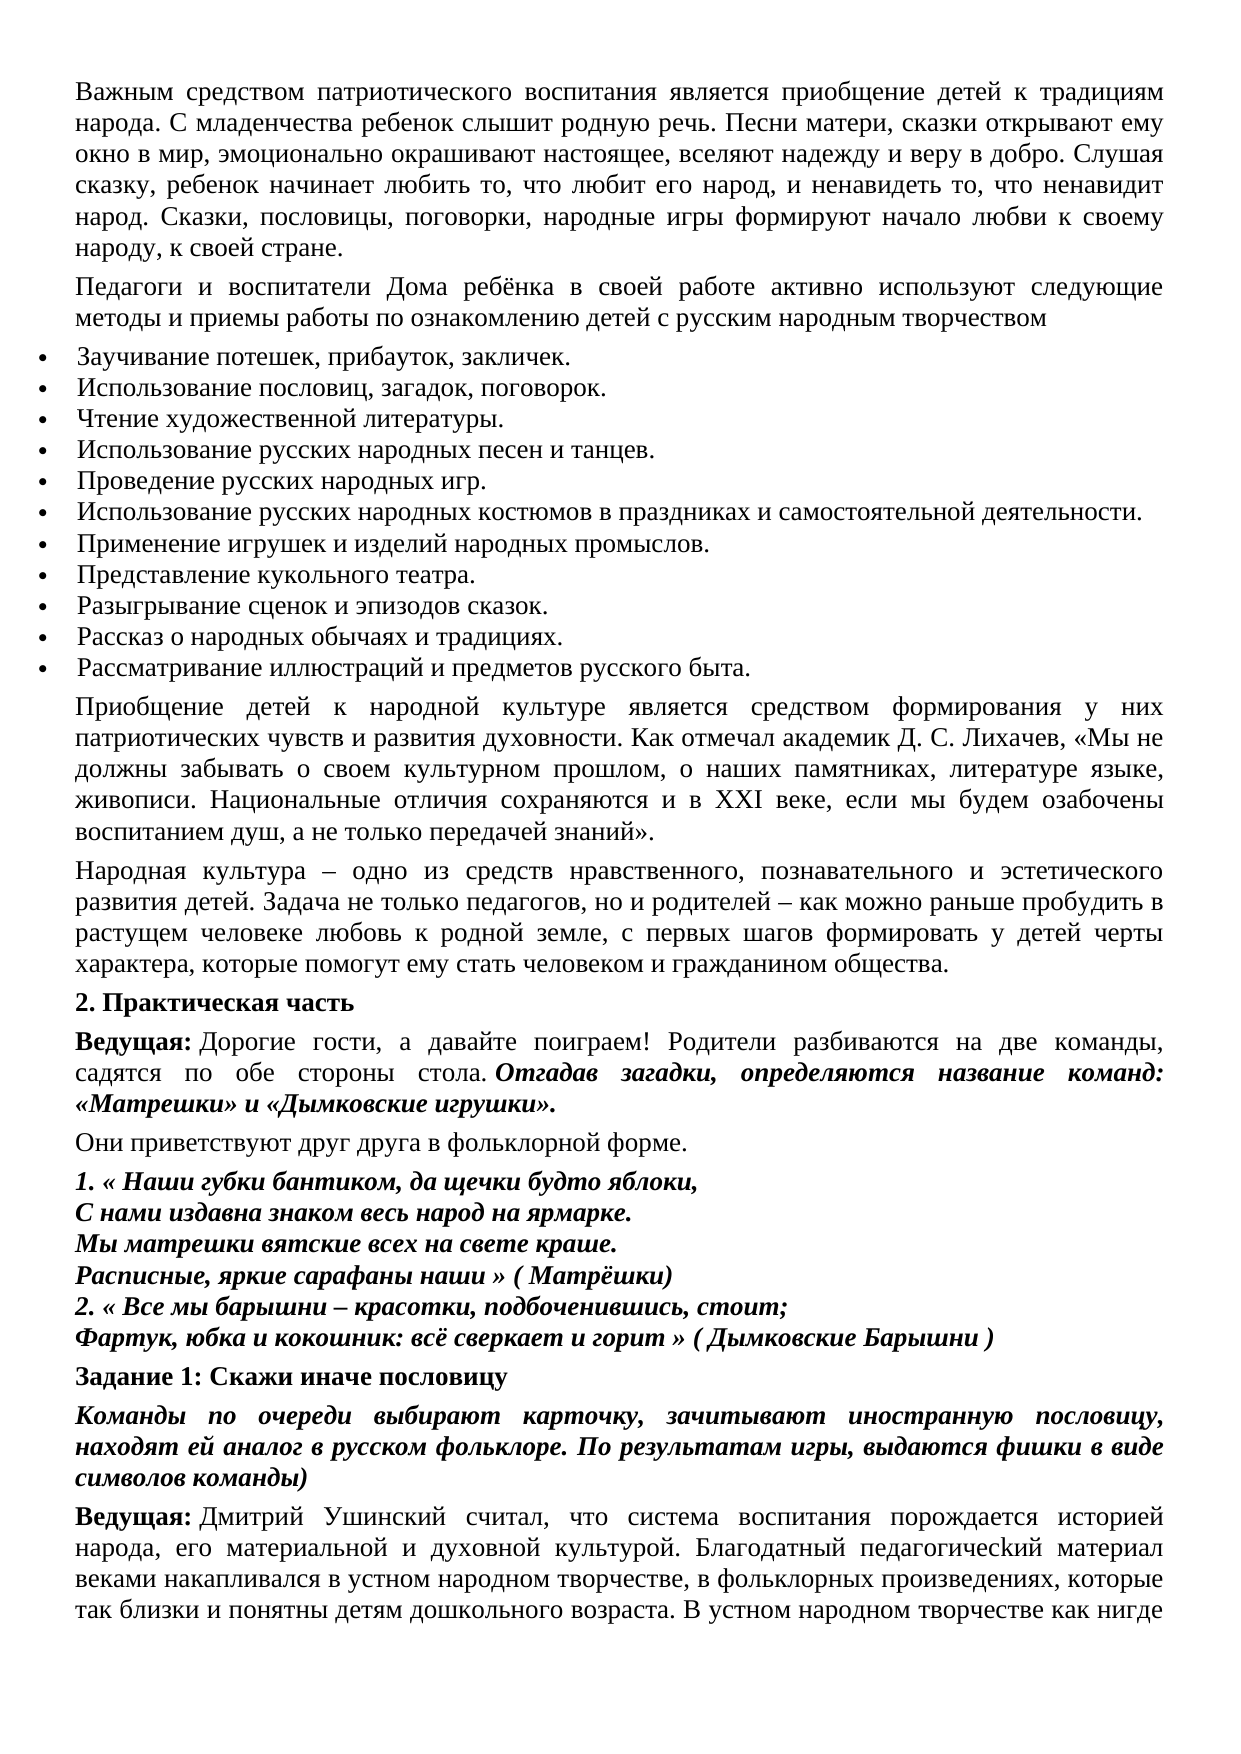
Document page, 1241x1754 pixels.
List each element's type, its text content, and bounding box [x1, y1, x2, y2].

list Проведение русских народных игр. [39, 464, 1165, 496]
text 2. « Все мы барышни – красотки, подбоченившись, стоит; [75, 1290, 1165, 1321]
text 2. Практическая часть [75, 986, 1165, 1017]
list Использование пословиц, загадок, поговорок. [39, 371, 1165, 402]
text 1. « Наши губки бантиком, да щечки будто яблоки, [75, 1165, 1165, 1196]
text Расписные, яркие сарафаны наши » ( Матрёшки) [75, 1259, 1165, 1290]
text Мы матрешки вятские всех на свете краше. [75, 1228, 1165, 1259]
text Педагоги и воспитатели Дома ребёнка в своей работе активно используют следующие методы и приемы работы по ознакомлению детей с русским народным творчеством [75, 270, 1165, 332]
list Представление кукольного театра. [39, 558, 1165, 589]
list Заучивание потешек, прибауток, закличек. [39, 340, 1165, 371]
text С нами издавна знаком весь народ на ярмарке. [75, 1196, 1165, 1228]
list Использование русских народных песен и танцев. [39, 433, 1165, 464]
list Использование русских народных костюмов в праздниках и самостоятельной деятельности. [39, 496, 1165, 527]
list Чтение художественной литературы. [39, 402, 1165, 433]
list Применение игрушек и изделий народных промыслов. [39, 527, 1165, 558]
text Фартук, юбка и кокошник: всё сверкает и горит » ( Дымковские Барышни ) [75, 1321, 1165, 1352]
text Ведущая: Дорогие гости, а давайте поиграем! Родители разбиваются на две команды, садятся по обе стороны стола. Отгадав загадки, определяются название команд: «Матрешки» и «Дымковские игрушки». [75, 1025, 1165, 1118]
text Приобщение детей к народной культуре является средством формирования у них патриотических чувств и развития духовности. Как отмечал академик Д. С. Лихачев, «Мы не должны забывать о своем культурном прошлом, о наших памятниках, литературе языке, живописи. Национальные отличия сохраняются и в ХХI веке, если мы будем озабочены воспитанием душ, а не только передачей знаний». [75, 690, 1165, 846]
text Команды по очереди выбирают карточку, зачитывают иностранную пословицу, находят ей аналог в русском фольклоре. По результатам игры, выдаются фишки в виде символов команды) [75, 1399, 1165, 1492]
text Важным средством патриотического воспитания является приобщение детей к традициям народа. С младенчества ребенок слышит родную речь. Песни матери, сказки открывают ему окно в мир, эмоционально окрашивают настоящее, вселяют надежду и веру в добро. Слушая сказку, ребенок начинает любить то, что любит его народ, и ненавидеть то, что ненавидит народ. Сказки, пословицы, поговорки, народные игры формируют начало любви к своему народу, к своей стране. [75, 75, 1165, 262]
list Разыгрывание сценок и эпизодов сказок. [39, 589, 1165, 620]
text Нapoднaя кyльтypa – oднo из cpeдcтв нpaвcтвeннoгo, пoзнaвaтeльнoгo и эcтeтичecкoгo paзвития дeтeй. Задача не только педагогов, но и родителей – как можно раньше пробудить в растущем человеке любовь к родной земле, с первых шагов формировать у детей черты характера, которые помогут ему стать человеком и гражданином общества. [75, 854, 1165, 978]
list Рассказ о народных обычаях и традициях. [39, 620, 1165, 651]
list Рассматривание иллюстраций и предметов русского быта. [39, 651, 1165, 682]
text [75, 1500, 1165, 1625]
text Задание 1: Скажи иначе пословицу [75, 1360, 1165, 1391]
text Они приветствуют друг друга в фольклорной форме. [75, 1126, 1165, 1157]
